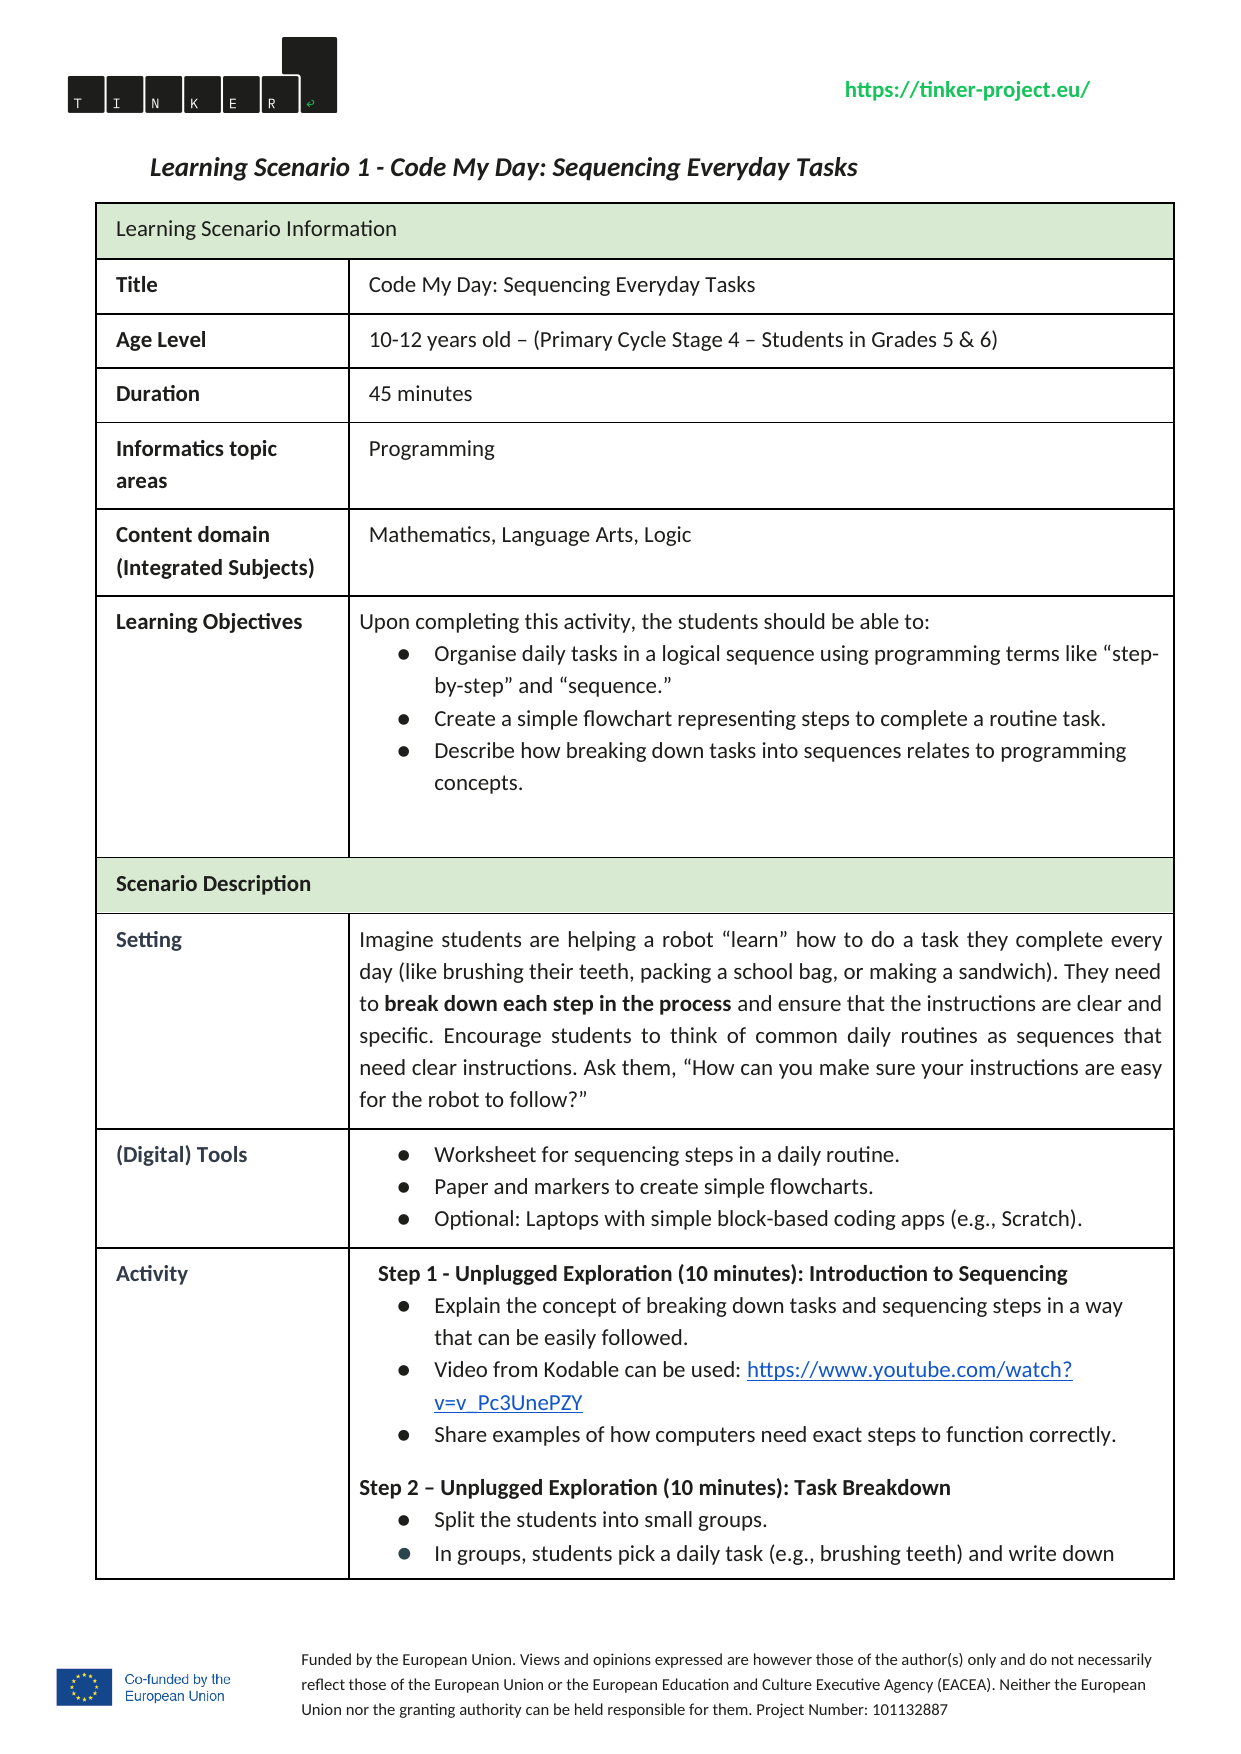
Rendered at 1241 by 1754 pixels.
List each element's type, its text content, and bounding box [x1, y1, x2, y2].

subtitle Learning Scenario 1 - Code My Day: Sequencing Everyday Tasks [150, 150, 1090, 183]
picture [44, 1646, 260, 1730]
picture [67, 37, 338, 113]
